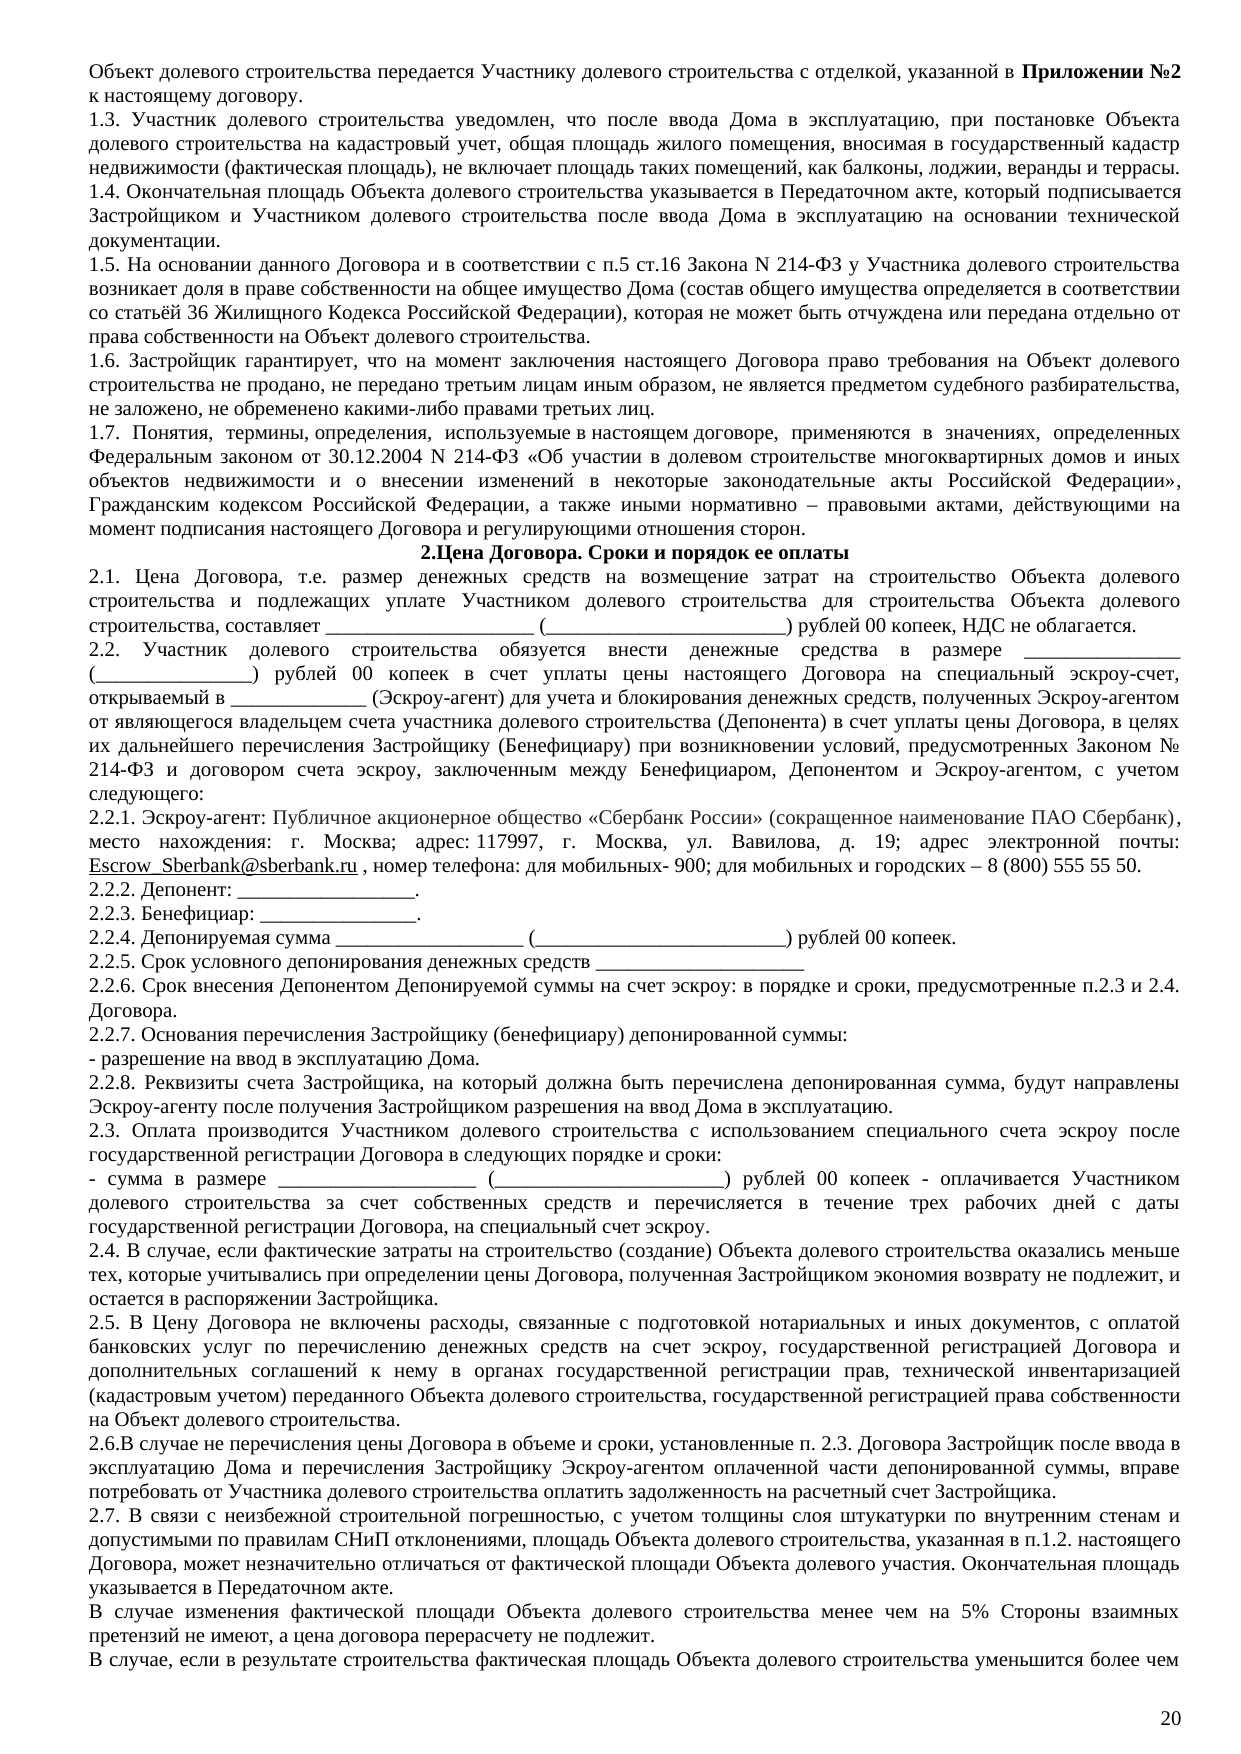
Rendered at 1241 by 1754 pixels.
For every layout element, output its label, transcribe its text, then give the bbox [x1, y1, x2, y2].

text 2.2.3. Бенефициар: _______________. [89, 901, 1181, 925]
text 2.2.7. Основания перечисления Застройщику (бенефициару) депонированной суммы: [89, 1022, 1181, 1046]
text - разрешение на ввод в эксплуатацию Дома. [89, 1046, 1181, 1070]
text 2.5. В Цену Договора не включены расходы, связанные с подготовкой нотариальных и иных документов, с оплатой банковских услуг по перечислению денежных средств на счет эскроу, государственной регистрацией Договора и дополнительных соглашений к нему в органах государственной регистрации прав, технической инвентаризацией (кадастровым учетом) переданного Объекта долевого строительства, государственной регистрацией права собственности на Объект долевого строительства. [89, 1310, 1181, 1431]
text - сумма в размере ___________________ (______________________) рублей 00 копеек - оплачивается Участником долевого строительства за счет собственных средств и перечисляется в течение трех рабочих дней с даты государственной регистрации Договора, на специальный счет эскроу. [89, 1166, 1181, 1238]
text В случае изменения фактической площади Объекта долевого строительства менее чем на 5% Стороны взаимных претензий не имеют, а цена договора перерасчету не подлежит. [89, 1599, 1181, 1647]
text 2.7. В связи с неизбежной строительной погрешностью, с учетом толщины слоя штукатурки по внутренним стенам и допустимыми по правилам СНиП отклонениями, площадь Объекта долевого строительства, указанная в п.1.2. настоящего Договора, может незначительно отличаться от фактической площади Объекта долевого участия. Окончательная площадь указывается в Передаточном акте. [89, 1503, 1181, 1599]
text 2.2.2. Депонент: _________________. [89, 877, 1181, 901]
text 2.4. В случае, если фактические затраты на строительство (создание) Объекта долевого строительства оказались меньше тех, которые учитывались при определении цены Договора, полученная Застройщиком экономия возврату не подлежит, и остается в распоряжении Застройщика. [89, 1238, 1181, 1310]
text 2.2.5. Срок условного депонирования денежных средств ____________________ [89, 949, 1181, 973]
text 2.2. Участник долевого строительства обязуется внести денежные средства в размере _______________ (_______________) рублей 00 копеек в счет уплаты цены настоящего Договора на специальный эскроу-счет, открываемый в _____________ (Эскроу-агент) для учета и блокирования денежных средств, полученных Эскроу-агентом от являющегося владельцем счета участника долевого строительства (Депонента) в счет уплаты цены Договора, в целях их дальнейшего перечисления Застройщику (Бенефициару) при возникновении условий, предусмотренных Законом № 214-ФЗ и договором счета эскроу, заключенным между Бенефициаром, Депонентом и Эскроу-агентом, с учетом следующего: [89, 637, 1181, 805]
text 2.2.4. Депонируемая сумма __________________ (________________________) рублей 00 копеек. [89, 925, 1181, 949]
text 1.4. Окончательная площадь Объекта долевого строительства указывается в Передаточном акте, который подписывается Застройщиком и Участником долевого строительства после ввода Дома в эксплуатацию на основании технической документации. [89, 179, 1181, 252]
text 1.7. Понятия, термины, определения, используемые в настоящем договоре, применяются в значениях, определенных Федеральным законом от 30.12.2004 N 214-ФЗ «Об участии в долевом строительстве многоквартирных домов и иных объектов недвижимости и о внесении изменений в некоторые законодательные акты Российской Федерации», Гражданским кодексом Российской Федерации, а также иными нормативно – правовыми актами, действующими на момент подписания настоящего Договора и регулирующими отношения сторон. [89, 420, 1181, 540]
text 2.Цена Договора. Сроки и порядок ее оплаты [89, 540, 1181, 564]
text Объект долевого строительства передается Участнику долевого строительства с отделкой, указанной в Приложении №2 к настоящему договору. [89, 59, 1181, 107]
text 1.3. Участник долевого строительства уведомлен, что после ввода Дома в эксплуатацию, при постановке Объекта долевого строительства на кадастровый учет, общая площадь жилого помещения, вносимая в государственный кадастр недвижимости (фактическая площадь), не включает площадь таких помещений, как балконы, лоджии, веранды и террасы. [89, 107, 1181, 179]
text 2.2.8. Реквизиты счета Застройщика, на который должна быть перечислена депонированная сумма, будут направлены Эскроу-агенту после получения Застройщиком разрешения на ввод Дома в эксплуатацию. [89, 1070, 1181, 1118]
text 2.6.В случае не перечисления цены Договора в объеме и сроки, установленные п. 2.3. Договора Застройщик после ввода в эксплуатацию Дома и перечисления Застройщику Эскроу-агентом оплаченной части депонированной суммы, вправе потребовать от Участника долевого строительства оплатить задолженность на расчетный счет Застройщика. [89, 1431, 1181, 1503]
text 1.6. Застройщик гарантирует, что на момент заключения настоящего Договора право требования на Объект долевого строительства не продано, не передано третьим лицам иным образом, не является предметом судебного разбирательства, не заложено, не обременено какими-либо правами третьих лиц. [89, 348, 1181, 420]
text 1.5. На основании данного Договора и в соответствии с п.5 ст.16 Закона N 214-ФЗ у Участника долевого строительства возникает доля в праве собственности на общее имущество Дома (состав общего имущества определяется в соответствии со статьёй 36 Жилищного Кодекса Российской Федерации), которая не может быть отчуждена или передана отдельно от права собственности на Объект долевого строительства. [89, 252, 1181, 348]
text 2.1. Цена Договора, т.е. размер денежных средств на возмещение затрат на строительство Объекта долевого строительства и подлежащих уплате Участником долевого строительства для строительства Объекта долевого строительства, составляет ____________________ (_______________________) рублей 00 копеек, НДС не облагается. [89, 564, 1181, 637]
text 2.3. Оплата производится Участником долевого строительства с использованием специального счета эскроу после государственной регистрации Договора в следующих порядке и сроки: [89, 1118, 1181, 1166]
text 2.2.6. Срок внесения Депонентом Депонируемой суммы на счет эскроу: в порядке и сроки, предусмотренные п.2.3 и 2.4. Договора. [89, 973, 1181, 1022]
text 2.2.1. Эскроу-агент: Публичное акционерное общество «Сбербанк России» (сокращенное наименование ПАО Сбербанк), место нахождения: г. Москва; адрес: 117997, г. Москва, ул. Вавилова, д. 19; адрес электронной почты: Escrow_Sberbank@sberbank.ru , номер телефона: для мобильных- 900; для мобильных и городских – 8 (800) 555 55 50. [89, 805, 1181, 877]
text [89, 1647, 1181, 1671]
